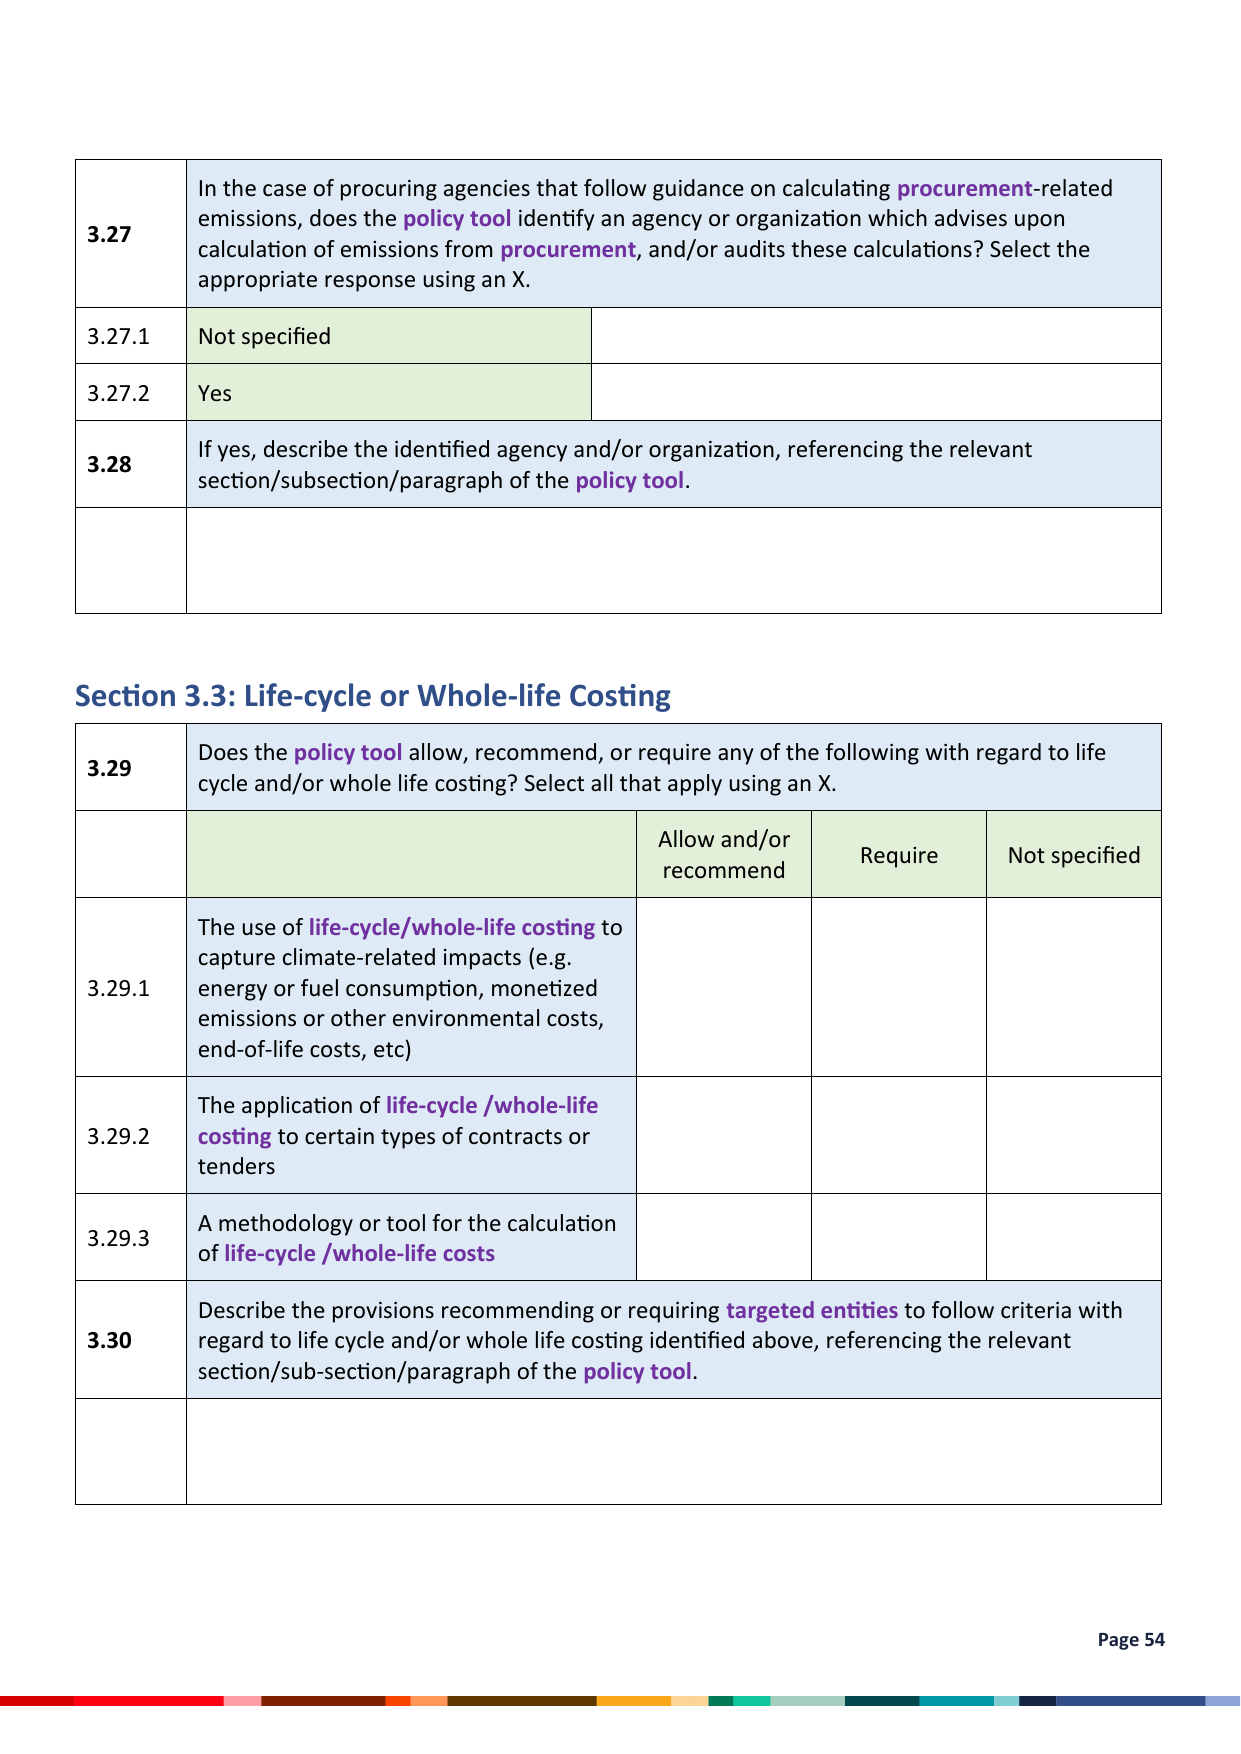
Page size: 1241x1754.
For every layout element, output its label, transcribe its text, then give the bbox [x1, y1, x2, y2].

subtitle Section 3.3: Life-cycle or Whole-life Costing [75, 674, 1165, 714]
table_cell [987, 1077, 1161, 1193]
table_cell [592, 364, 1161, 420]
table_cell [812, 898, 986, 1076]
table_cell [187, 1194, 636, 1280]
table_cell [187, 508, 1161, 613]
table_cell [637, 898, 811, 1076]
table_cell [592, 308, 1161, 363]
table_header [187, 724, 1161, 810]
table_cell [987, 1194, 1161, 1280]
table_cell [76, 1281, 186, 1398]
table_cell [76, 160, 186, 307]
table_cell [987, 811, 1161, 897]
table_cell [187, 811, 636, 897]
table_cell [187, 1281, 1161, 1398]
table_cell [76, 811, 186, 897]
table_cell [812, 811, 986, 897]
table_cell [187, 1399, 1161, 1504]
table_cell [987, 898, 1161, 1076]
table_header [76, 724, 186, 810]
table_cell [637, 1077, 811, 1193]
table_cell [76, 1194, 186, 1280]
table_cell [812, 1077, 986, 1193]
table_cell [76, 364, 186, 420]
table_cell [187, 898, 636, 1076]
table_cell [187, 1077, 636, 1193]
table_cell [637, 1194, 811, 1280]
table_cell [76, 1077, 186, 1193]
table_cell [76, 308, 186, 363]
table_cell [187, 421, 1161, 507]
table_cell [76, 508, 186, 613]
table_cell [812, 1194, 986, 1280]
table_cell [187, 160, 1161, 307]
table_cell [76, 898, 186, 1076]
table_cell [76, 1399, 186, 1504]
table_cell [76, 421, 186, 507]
picture [0, 1696, 1241, 1706]
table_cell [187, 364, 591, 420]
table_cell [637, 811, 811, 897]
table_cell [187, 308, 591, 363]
